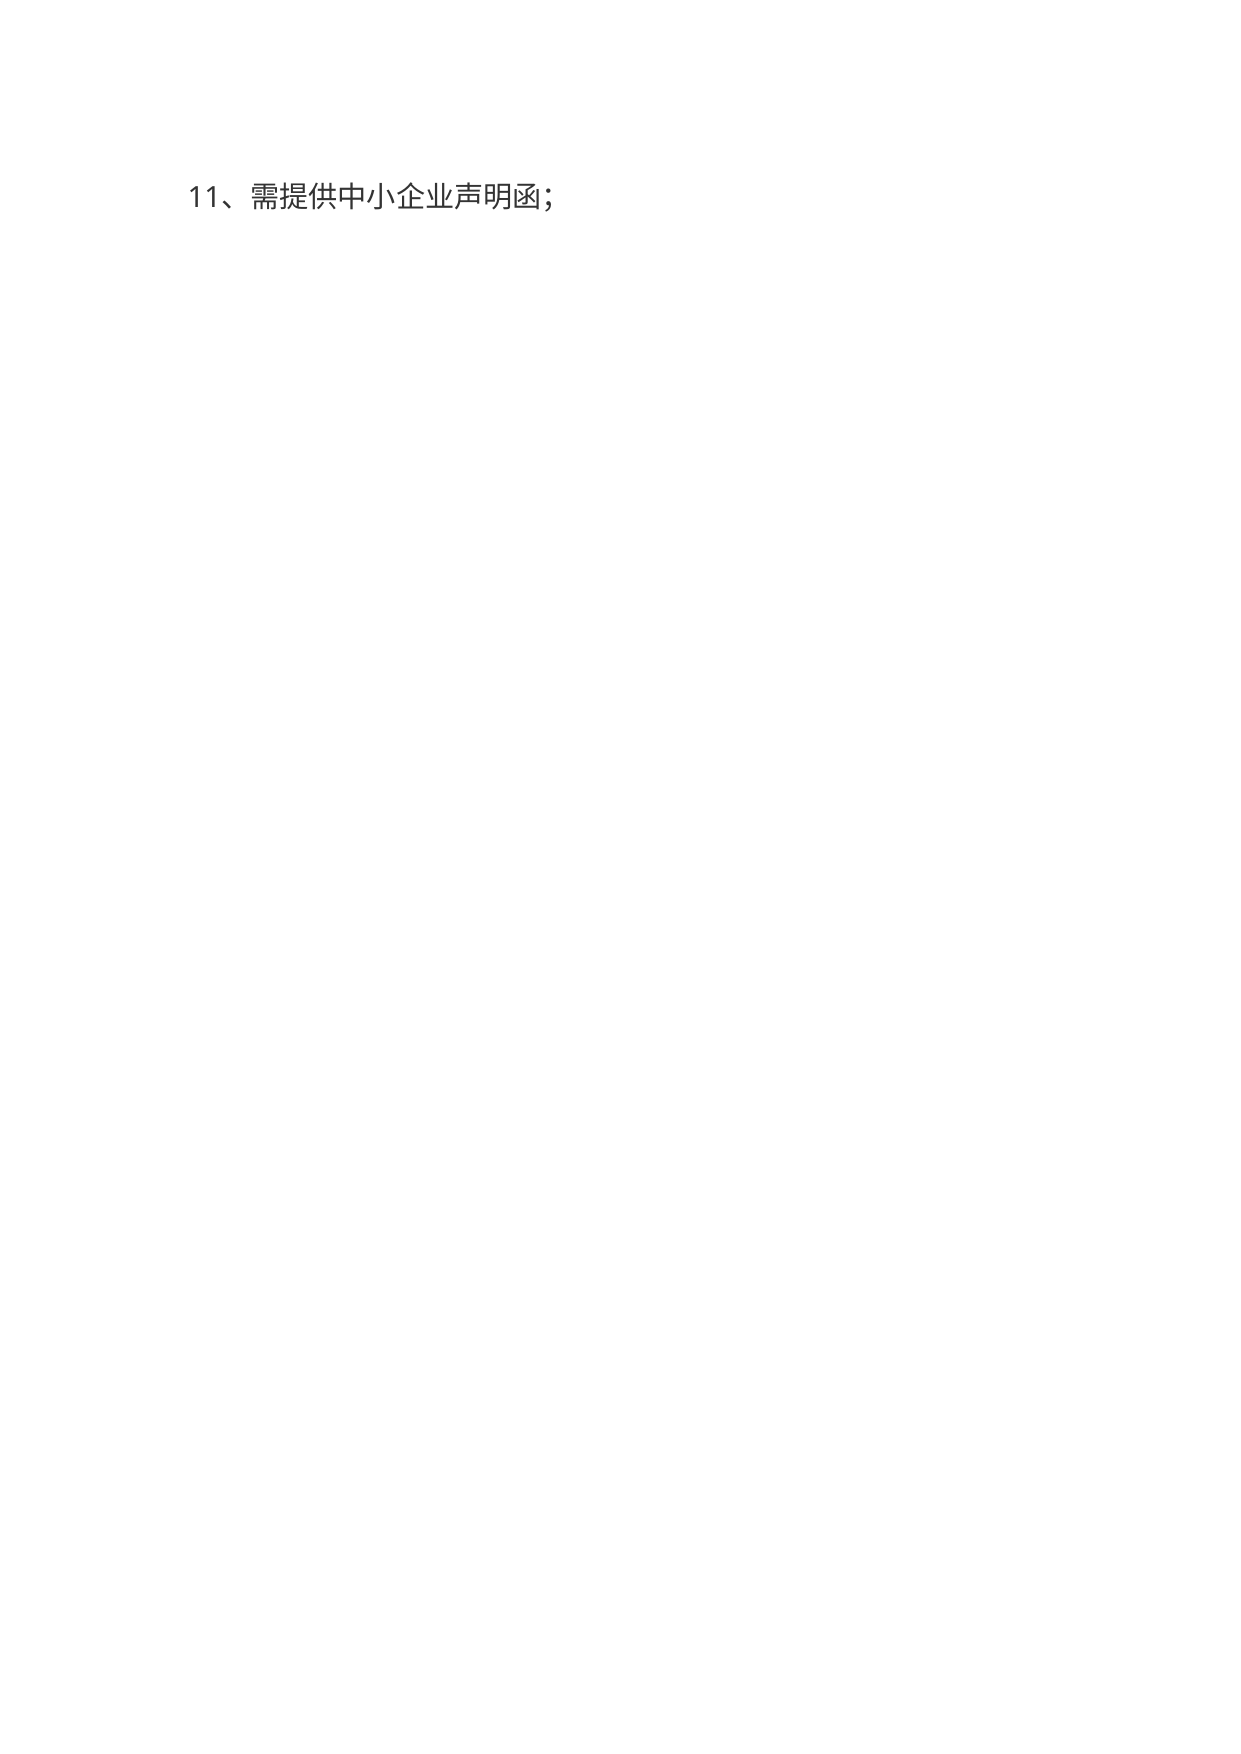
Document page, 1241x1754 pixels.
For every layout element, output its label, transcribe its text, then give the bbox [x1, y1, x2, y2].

text 11、需提供中小企业声明函； [187, 162, 1053, 227]
